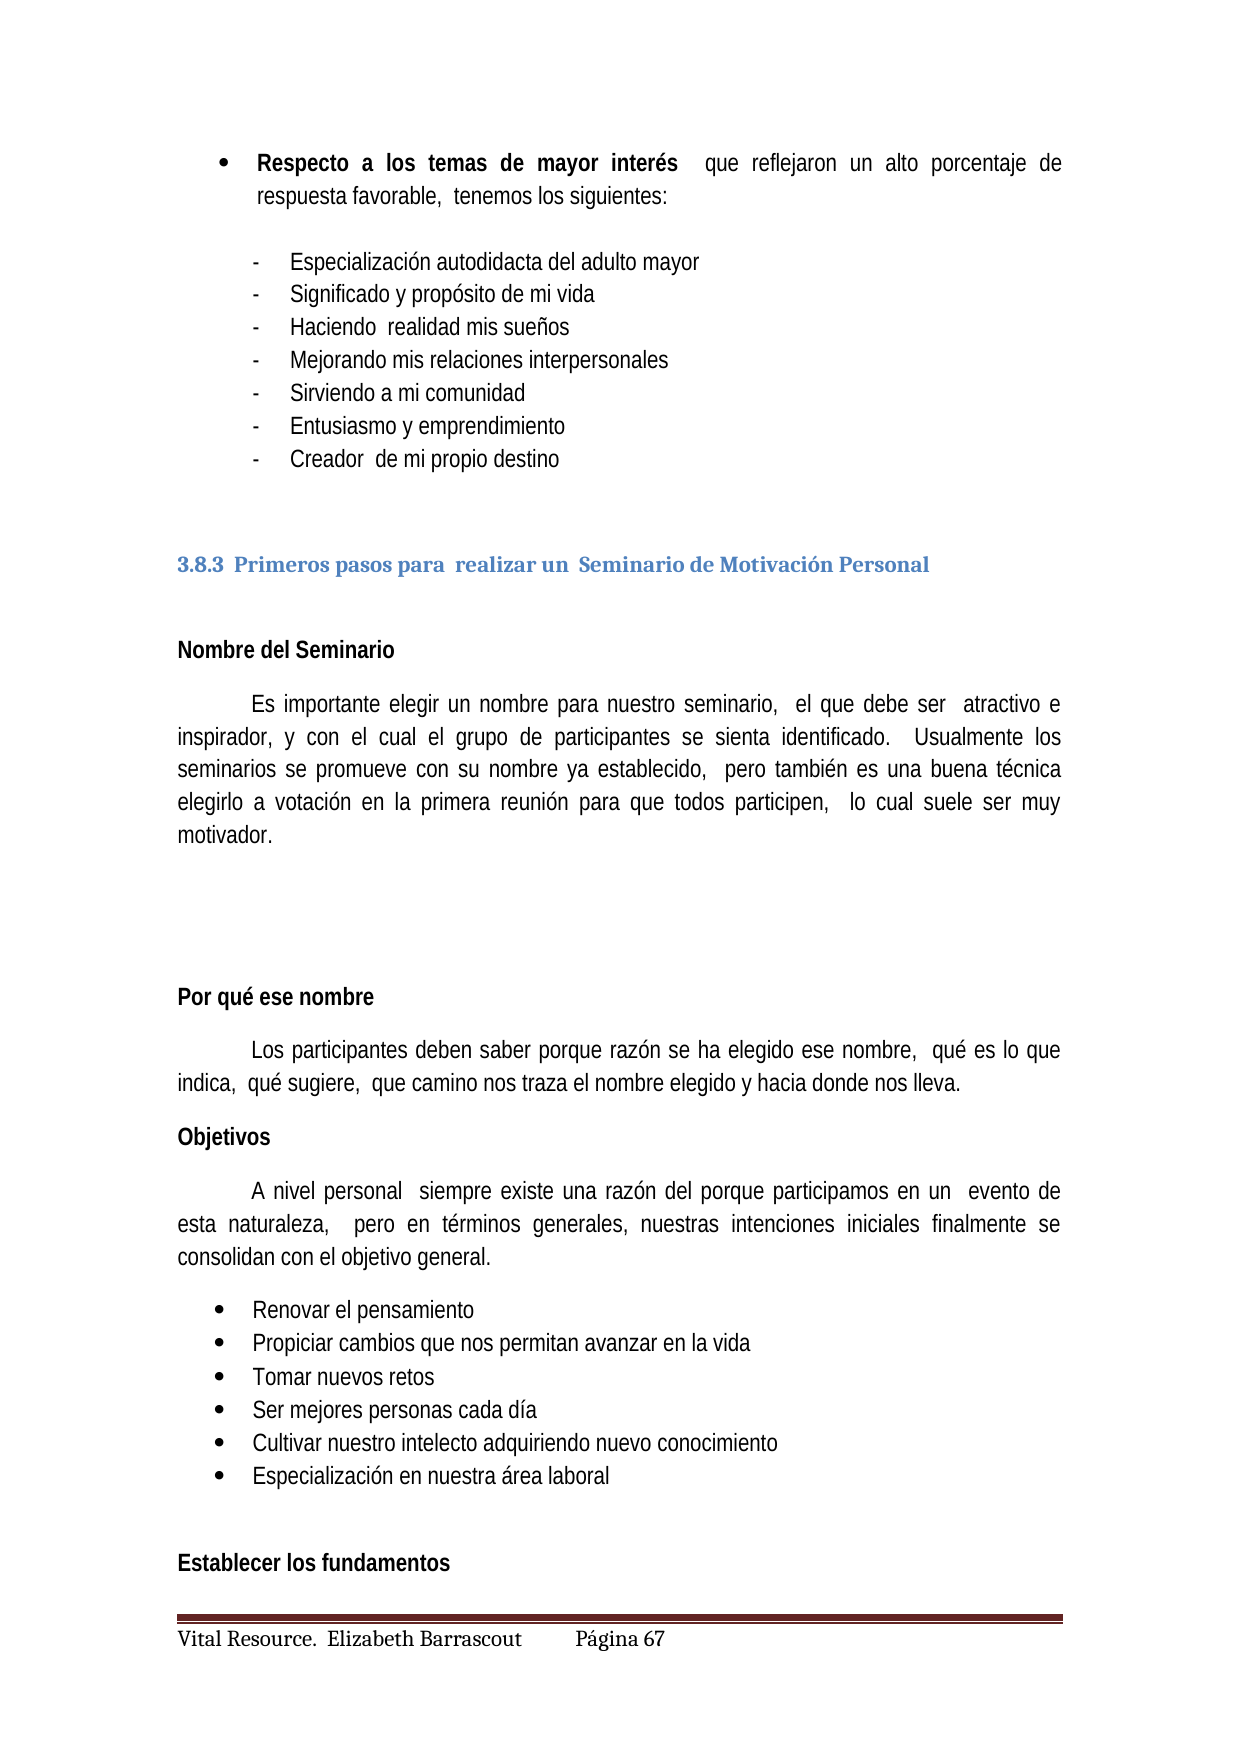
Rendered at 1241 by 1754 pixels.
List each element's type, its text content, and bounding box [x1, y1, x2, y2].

text Nombre del Seminario [177, 635, 1063, 663]
text Es importante elegir un nombre para nuestro seminario, el que debe ser atractivo e inspirador, y con el cual el grupo de participantes se sienta identificado. Usualmente los seminarios se promueve con su nombre ya establecido, pero también es una buena técnica elegirlo a votación en la primera reunión para que todos participen, lo cual suele ser muy motivador. [177, 688, 1063, 849]
list Significado y propósito de mi vida [252, 279, 1063, 308]
list Haciendo realidad mis sueños [252, 312, 1063, 341]
list Especialización autodidacta del adulto mayor [252, 247, 1063, 275]
list Tomar nuevos retos [215, 1361, 1063, 1390]
text Objetivos [177, 1122, 1063, 1151]
list Entusiasmo y emprendimiento [252, 411, 1063, 440]
list Especialización en nuestra área laboral [215, 1461, 1063, 1490]
list Sirviendo a mi comunidad [252, 378, 1063, 407]
text A nivel personal siempre existe una razón del porque participamos en un evento de esta naturaleza, pero en términos generales, nuestras intenciones iniciales finalmente se consolidan con el objetivo general. [177, 1176, 1063, 1270]
list Respecto a los temas de mayor interés que reflejaron un alto porcentaje de respuesta favorable, tenemos los siguientes: [219, 148, 1063, 209]
list Propiciar cambios que nos permitan avanzar en la vida [215, 1328, 1063, 1357]
list Ser mejores personas cada día [215, 1394, 1063, 1423]
list Renovar el pensamiento [215, 1295, 1063, 1324]
subtitle 3.8.3 Primeros pasos para realizar un Seminario de Motivación Personal [177, 552, 1063, 578]
list Mejorando mis relaciones interpersonales [252, 345, 1063, 374]
text Los participantes deben saber porque razón se ha elegido ese nombre, qué es lo que indica, qué sugiere, que camino nos traza el nombre elegido y hacia donde nos lleva. [177, 1035, 1063, 1097]
text Por qué ese nombre [177, 981, 1063, 1010]
text Establecer los fundamentos [177, 1548, 1063, 1576]
list Cultivar nuestro intelecto adquiriendo nuevo conocimiento [215, 1428, 1063, 1457]
list Creador de mi propio destino [252, 444, 1063, 473]
